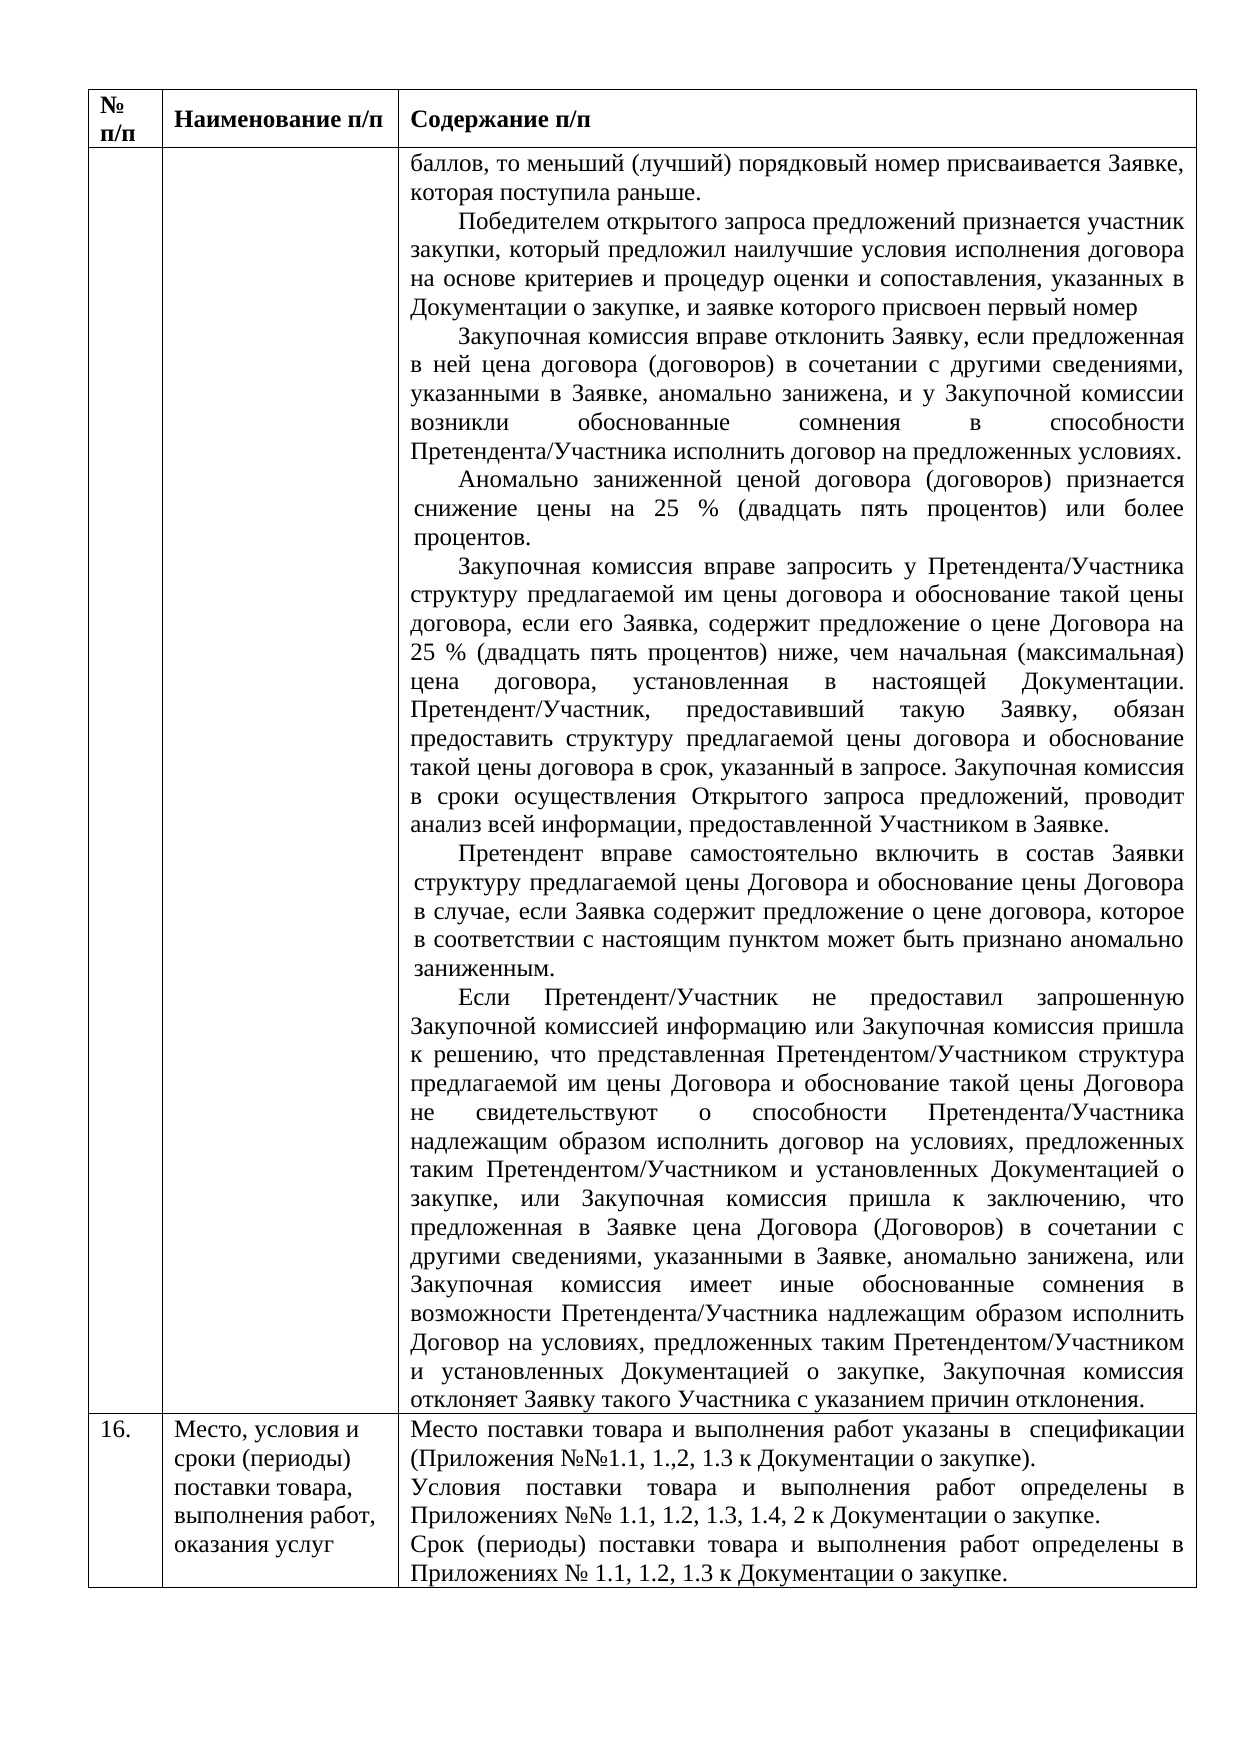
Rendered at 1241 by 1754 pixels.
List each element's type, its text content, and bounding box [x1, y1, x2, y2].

table_header № п/п [89, 90, 162, 147]
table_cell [399, 148, 1196, 1413]
table_cell [89, 148, 162, 1413]
table_cell [89, 1414, 162, 1587]
table_cell Место, условия и сроки (периоды) поставки товара, выполнения работ, оказания услуг [163, 1414, 398, 1587]
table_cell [163, 148, 398, 1413]
table_header Содержание п/п [399, 90, 1196, 147]
table_cell Место поставки товара и выполнения работ указаны в спецификации (Приложения №№1.1, 1.,2, 1.3 к Документации о закупке). Условия поставки товара и выполнения работ определены в Приложениях №№ 1.1, 1.2, 1.3, 1.4, 2 к Документации о закупке. Срок (периоды) поставки товара и выполнения работ определены в Приложениях № 1.1, 1.2, 1.3 к Документации о закупке. [399, 1414, 1196, 1587]
table_header Наименование п/п [163, 90, 398, 147]
